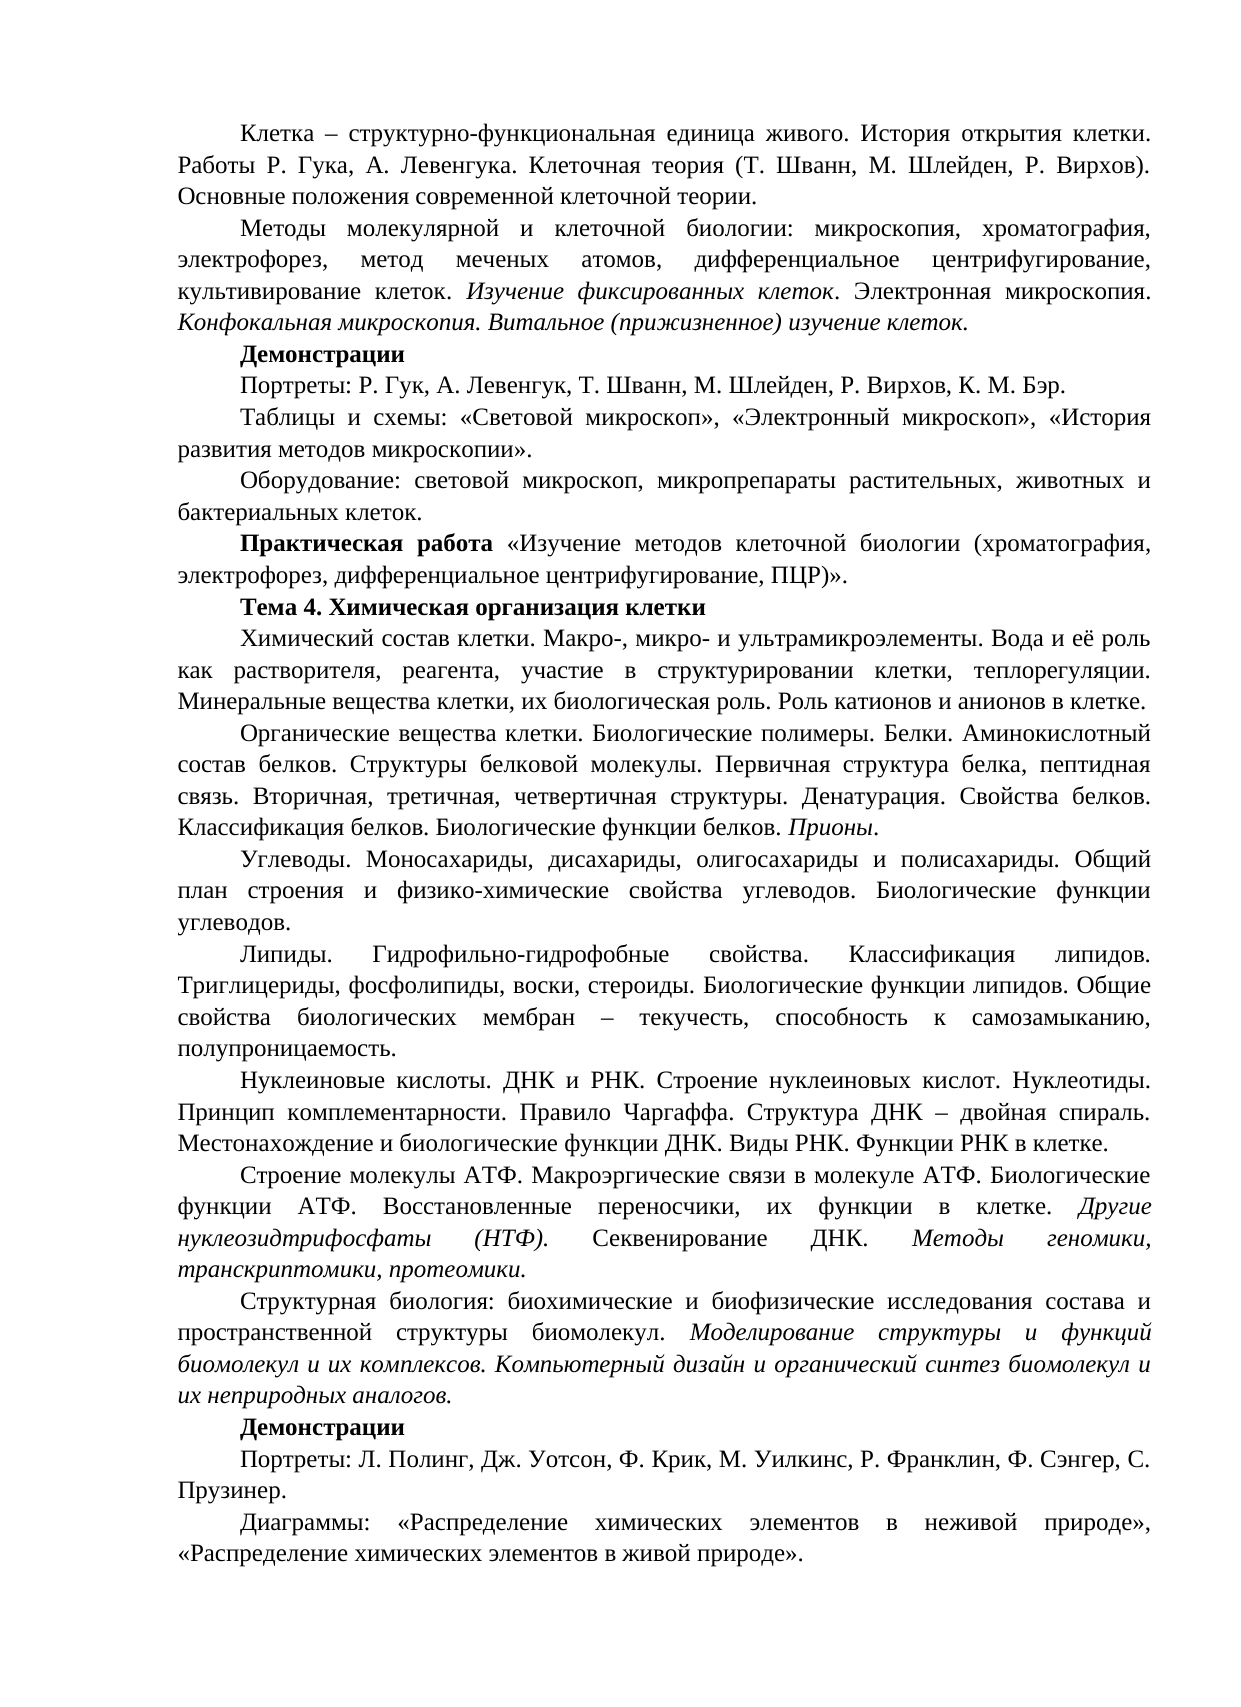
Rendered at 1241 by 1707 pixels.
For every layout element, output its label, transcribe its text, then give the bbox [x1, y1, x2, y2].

text Углеводы. Моносахариды, дисахариды, олигосахариды и полисахариды. Общий план строения и физико-химические свойства углеводов. Биологические функции углеводов. [177, 844, 1152, 936]
text Органические вещества клетки. Биологические полимеры. Белки. Аминокислотный состав белков. Структуры белковой молекулы. Первичная структура белка, пептидная связь. Вторичная, третичная, четвертичная структуры. Денатурация. Свойства белков. Классификация белков. Биологические функции белков. Прионы. [177, 718, 1152, 841]
text Структурная биология: биохимические и биофизические исследования состава и пространственной структуры биомолекул. Моделирование структуры и функций биомолекул и их комплексов. Компьютерный дизайн и органический синтез биомолекул и их неприродных аналогов. [177, 1286, 1152, 1409]
text Демонстрации [177, 1412, 1152, 1441]
text Портреты: Р. Гук, А. Левенгук, Т. Шванн, М. Шлейден, Р. Вирхов, К. М. Бэр. [177, 371, 1152, 399]
text Тема 4. Химическая организация клетки [177, 592, 1152, 620]
text Диаграммы: «Распределение химических элементов в неживой природе», «Распределение химических элементов в живой природе». [177, 1507, 1152, 1567]
text Оборудование: световой микроскоп, микропрепараты растительных, животных и бактериальных клеток. [177, 465, 1152, 526]
text Портреты: Л. Полинг, Дж. Уотсон, Ф. Крик, М. Уилкинс, Р. Франклин, Ф. Сэнгер, С. Прузинер. [177, 1444, 1152, 1504]
text Демонстрации [177, 339, 1152, 368]
text Методы молекулярной и клеточной биологии: микроскопия, хроматография, электрофорез, метод меченых атомов, дифференциальное центрифугирование, культивирование клеток. Изучение фиксированных клеток. Электронная микроскопия. Конфокальная микроскопия. Витальное (прижизненное) изучение клеток. [177, 213, 1152, 336]
text Строение молекулы АТФ. Макроэргические связи в молекуле АТФ. Биологические функции АТФ. Восстановленные переносчики, их функции в клетке. Другие нуклеозидтрифосфаты (НТФ). Секвенирование ДНК. Методы геномики, транскриптомики, протеомики. [177, 1160, 1152, 1283]
text Клетка – структурно-функциональная единица живого. История открытия клетки. Работы Р. Гука, А. Левенгука. Клеточная теория (Т. Шванн, М. Шлейден, Р. Вирхов). Основные положения современной клеточной теории. [177, 118, 1152, 210]
text Практическая работа «Изучение методов клеточной биологии (хроматография, электрофорез, дифференциальное центрифугирование, ПЦР)». [177, 528, 1152, 589]
text Нуклеиновые кислоты. ДНК и РНК. Строение нуклеиновых кислот. Нуклеотиды. Принцип комплементарности. Правило Чаргаффа. Структура ДНК – двойная спираль. Местонахождение и биологические функции ДНК. Виды РНК. Функции РНК в клетке. [177, 1065, 1152, 1157]
text Химический состав клетки. Макро-, микро- и ультрамикроэлементы. Вода и её роль как растворителя, реагента, участие в структурировании клетки, теплорегуляции. Минеральные вещества клетки, их биологическая роль. Роль катионов и анионов в клетке. [177, 623, 1152, 715]
text Липиды. Гидрофильно-гидрофобные свойства. Классификация липидов. Триглицериды, фосфолипиды, воски, стероиды. Биологические функции липидов. Общие свойства биологических мембран – текучесть, способность к самозамыканию, полупроницаемость. [177, 939, 1152, 1062]
text Таблицы и схемы: «Световой микроскоп», «Электронный микроскоп», «История развития методов микроскопии». [177, 402, 1152, 462]
